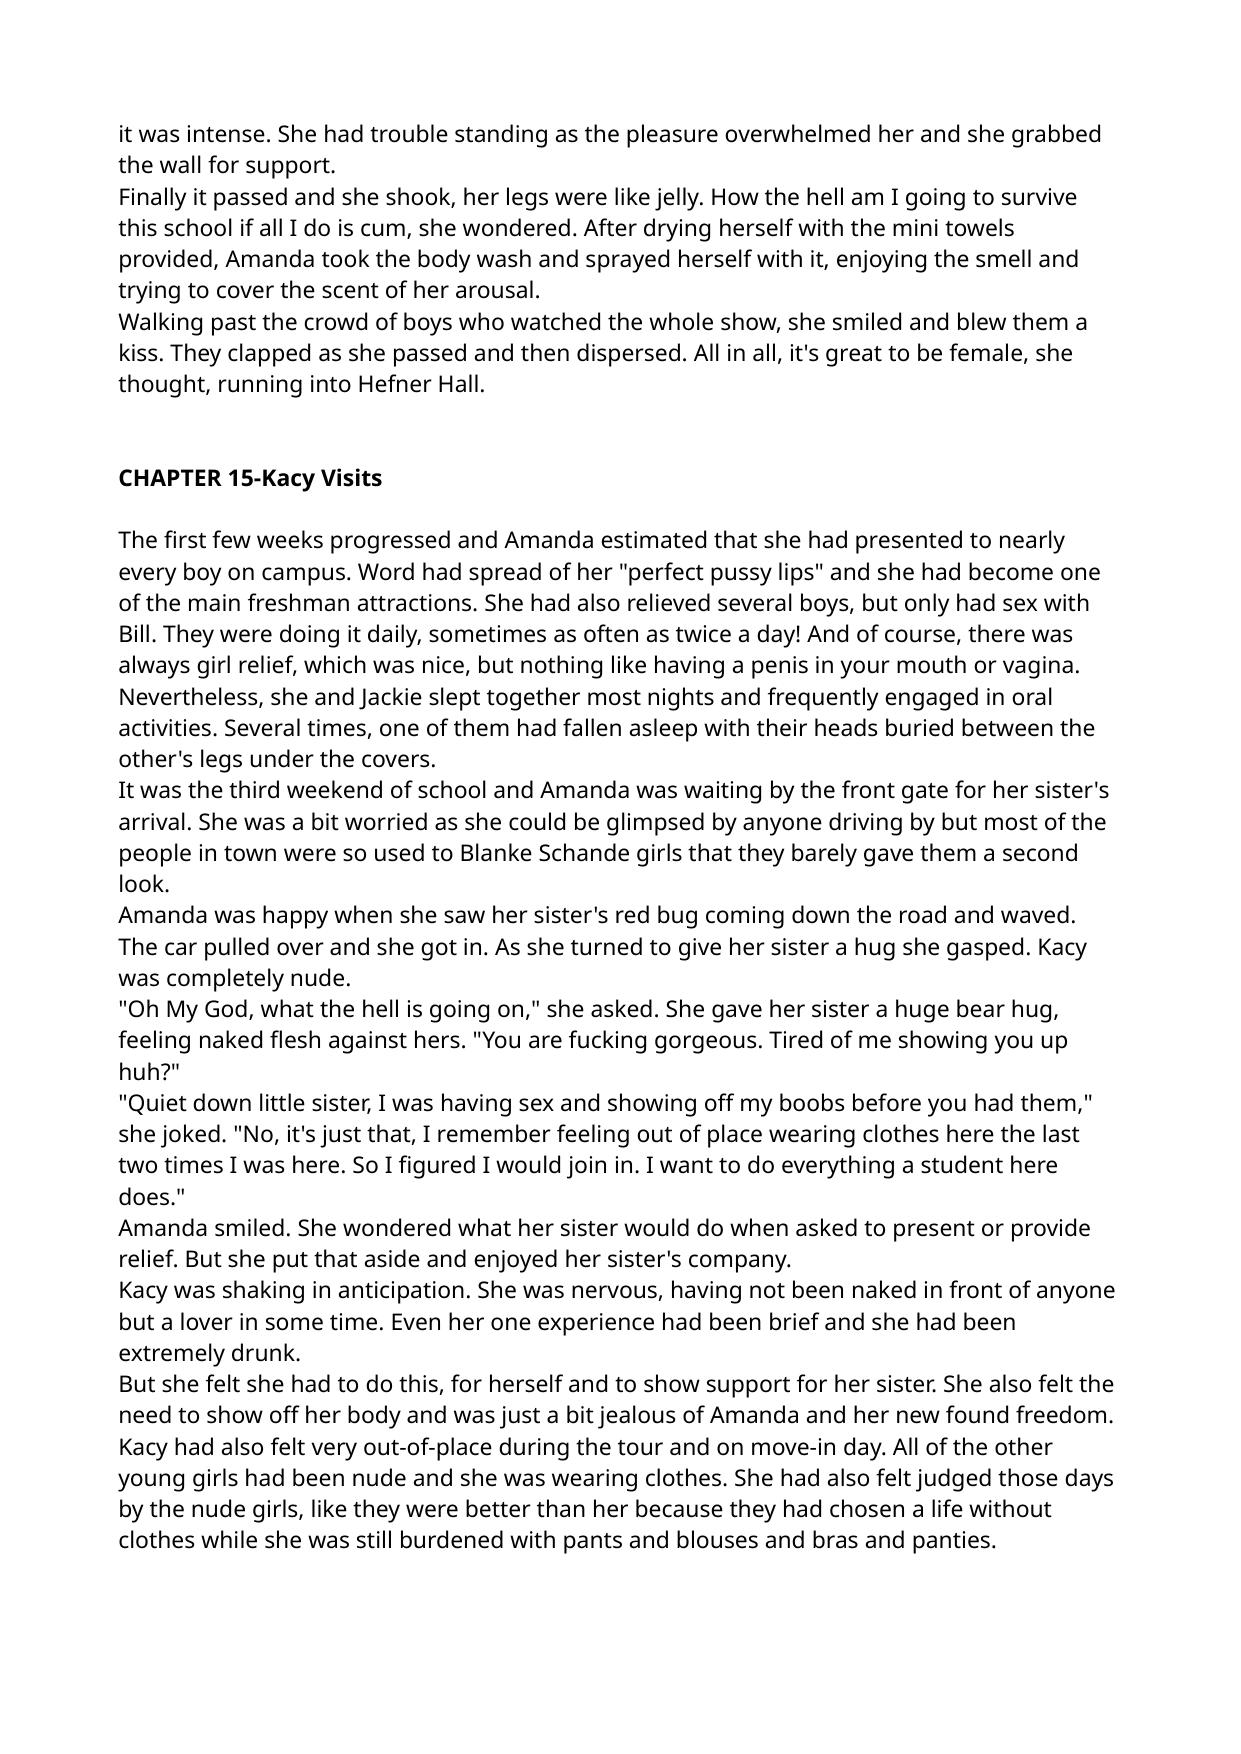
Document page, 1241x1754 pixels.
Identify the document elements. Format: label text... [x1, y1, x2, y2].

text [118, 118, 1122, 181]
text CHAPTER 15-Kacy Visits [118, 462, 1122, 493]
text "Oh My God, what the hell is going on," she asked. She gave her sister a huge bear hug, feeling naked flesh against hers. "You are fucking gorgeous. Tired of me showing you up huh?" [118, 993, 1122, 1087]
text But she felt she had to do this, for herself and to show support for her sister. She also felt the need to show off her body and was just a bit jealous of Amanda and her new found freedom. [118, 1368, 1122, 1431]
text The first few weeks progressed and Amanda estimated that she had presented to nearly every boy on campus. Word had spread of her "perfect pussy lips" and she had become one of the main freshman attractions. She had also relieved several boys, but only had sex with Bill. They were doing it daily, sometimes as often as twice a day! And of course, there was always girl relief, which was nice, but nothing like having a penis in your mouth or vagina. Nevertheless, she and Jackie slept together most nights and frequently engaged in oral activities. Several times, one of them had fallen asleep with their heads buried between the other's legs under the covers. [118, 524, 1122, 774]
text Finally it passed and she shook, her legs were like jelly. How the hell am I going to survive this school if all I do is cum, she wondered. After drying herself with the mini towels provided, Amanda took the body wash and sprayed herself with it, enjoying the smell and trying to cover the scent of her arousal. [118, 181, 1122, 306]
text Kacy had also felt very out-of-place during the tour and on move-in day. All of the other young girls had been nude and she was wearing clothes. She had also felt judged those days by the nude girls, like they were better than her because they had chosen a life without clothes while she was still burdened with pants and blouses and bras and panties. [118, 1431, 1122, 1556]
text It was the third weekend of school and Amanda was waiting by the front gate for her sister's arrival. She was a bit worried as she could be glimpsed by anyone driving by but most of the people in town were so used to Blanke Schande girls that they barely gave them a second look. [118, 774, 1122, 899]
text Walking past the crowd of boys who watched the whole show, she smiled and blew them a kiss. They clapped as she passed and then dispersed. All in all, it's great to be female, she thought, running into Hefner Hall. [118, 306, 1122, 431]
text Kacy was shaking in anticipation. She was nervous, having not been naked in front of anyone but a lover in some time. Even her one experience had been brief and she had been extremely drunk. [118, 1274, 1122, 1368]
text "Quiet down little sister, I was having sex and showing off my boobs before you had them," she joked. "No, it's just that, I remember feeling out of place wearing clothes here the last two times I was here. So I figured I would join in. I want to do everything a student here does." [118, 1087, 1122, 1212]
text Amanda was happy when she saw her sister's red bug coming down the road and waved. The car pulled over and she got in. As she turned to give her sister a hug she gasped. Kacy was completely nude. [118, 899, 1122, 993]
text Amanda smiled. She wondered what her sister would do when asked to present or provide relief. But she put that aside and enjoyed her sister's company. [118, 1212, 1122, 1274]
